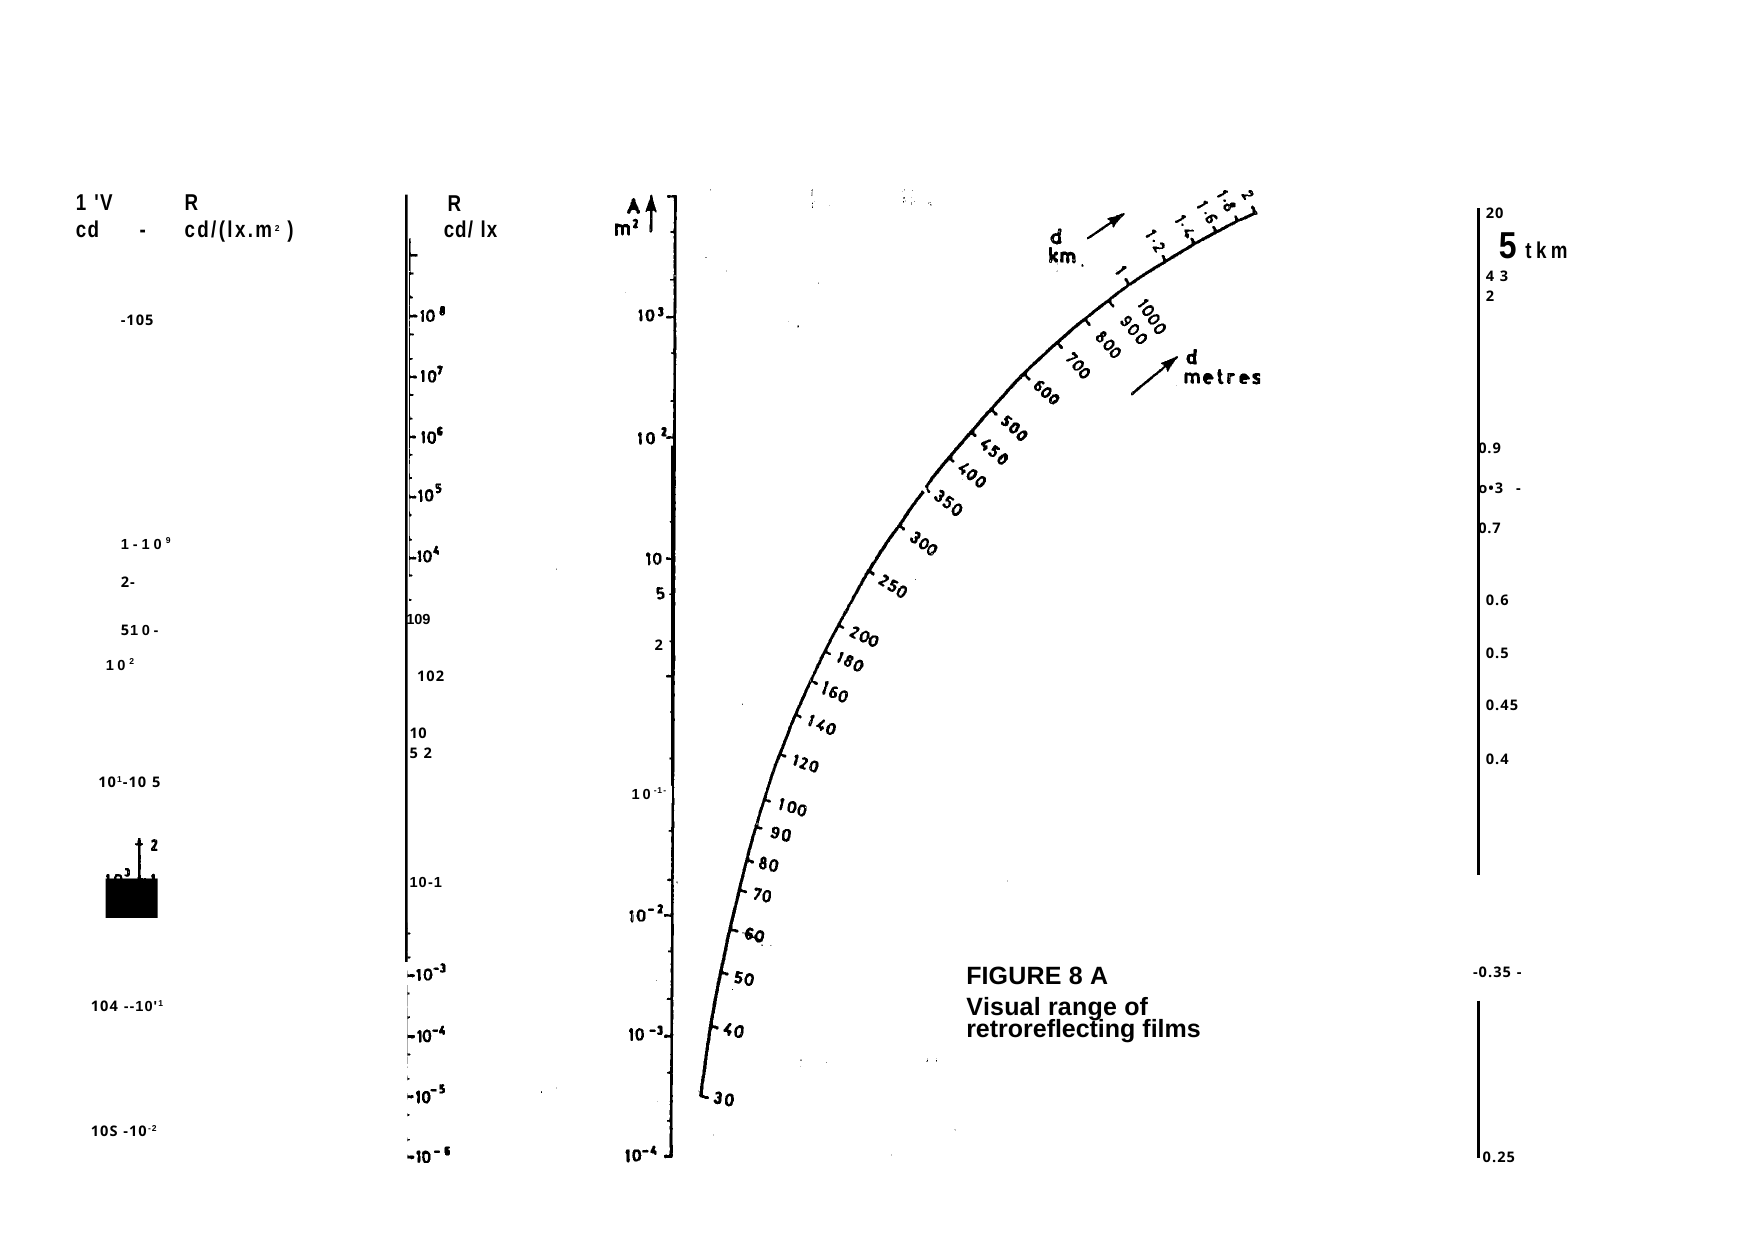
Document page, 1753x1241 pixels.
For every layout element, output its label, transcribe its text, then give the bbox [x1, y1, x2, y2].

text 4 3 [1486, 266, 1513, 286]
text 5 tkm [1480, 223, 1588, 266]
text 0.4 [1486, 749, 1588, 769]
text -105 [121, 309, 303, 329]
text 510-102 [106, 619, 176, 673]
text 20 [1486, 189, 1588, 223]
text 1-109 2- [121, 536, 183, 592]
picture [105, 838, 158, 918]
text 0.9 o•3 -0.7 [1480, 438, 1520, 538]
text 10S -10-2 [91, 1121, 303, 1141]
text 104 --10'1 [91, 996, 303, 1016]
text 0.6 0.5 0.45 [1486, 557, 1535, 715]
text 2 [1486, 286, 1588, 306]
picture [406, 189, 1260, 1160]
text 101-10 5 [98, 772, 176, 792]
text 1 'V R [76, 189, 303, 216]
text cd - cd/(lx.m2 ) [76, 216, 303, 242]
